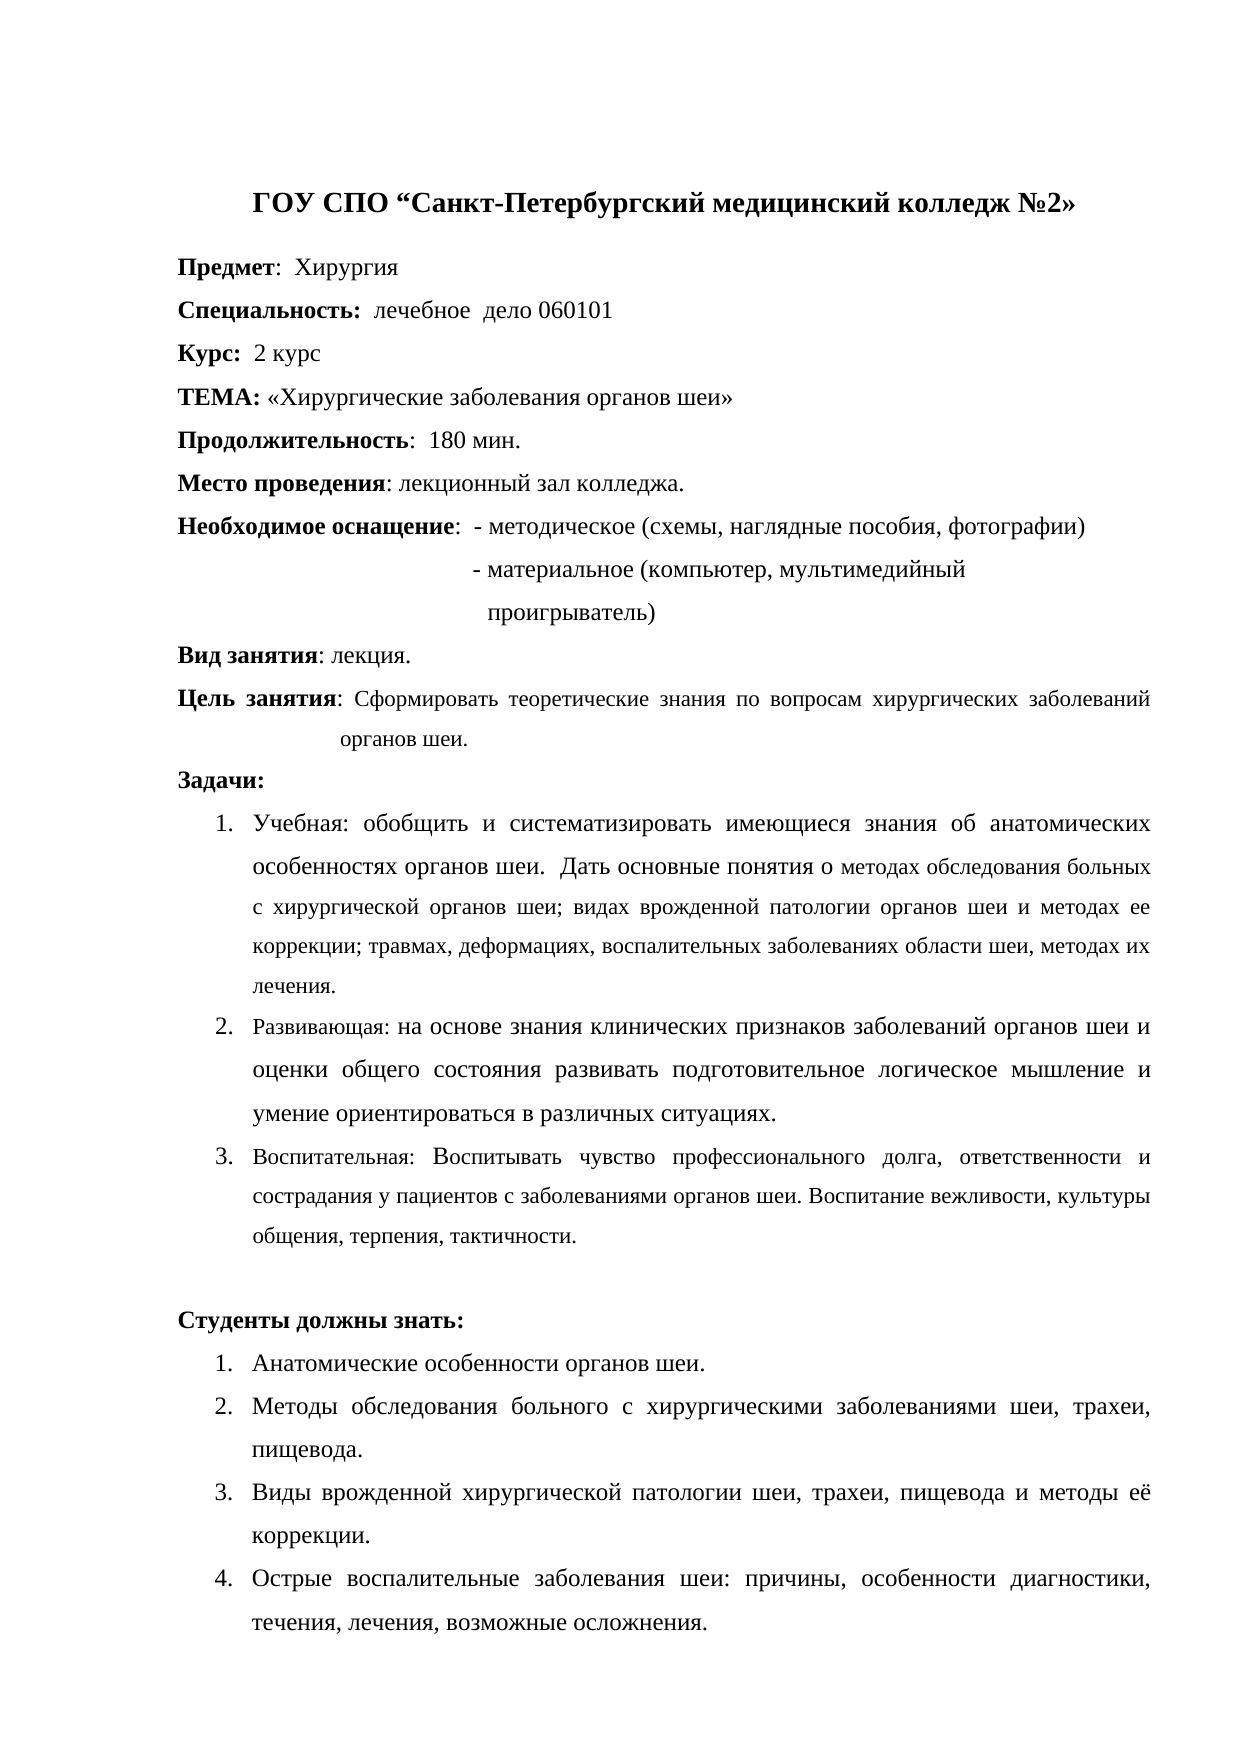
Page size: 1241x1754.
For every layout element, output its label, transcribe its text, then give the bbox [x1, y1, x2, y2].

text Студенты должны знать: [177, 1305, 1152, 1333]
text Место проведения: лекционный зал колледжа. [177, 468, 1152, 497]
text Вид занятия: лекция. [177, 640, 1152, 669]
text Предмет: Хирургия [177, 252, 1152, 281]
list Острые воспалительные заболевания шеи: причины, особенности диагностики, течения, лечения, возможные осложнения. [214, 1563, 1152, 1635]
list Развивающая: на основе знания клинических признаков заболеваний органов шеи и оценки общего состояния развивать подготовительное логическое мышление и умение ориентироваться в различных ситуациях. [215, 1011, 1152, 1126]
text - материальное (компьютер, мультимедийный проигрыватель) [472, 554, 1152, 626]
list Воспитательная: Воспитывать чувство профессионального долга, ответственности и сострадания у пациентов с заболеваниями органов шеи. Воспитание вежливости, культуры общения, терпения, тактичности. [215, 1141, 1152, 1248]
text Задачи: [177, 765, 1152, 793]
list Виды врожденной хирургической патологии шеи, трахеи, пищевода и методы её коррекции. [214, 1477, 1152, 1549]
list Учебная: обобщить и систематизировать имеющиеся знания об анатомических особенностях органов шеи. Дать основные понятия о методах обследования больных с хирургической органов шеи; видах врожденной патологии органов шеи и методах ее коррекции; травмах, деформациях, воспалительных заболеваниях области шеи, методах их лечения. [215, 808, 1152, 998]
text Необходимое оснащение: - методическое (схемы, наглядные пособия, фотографии) [177, 511, 1152, 540]
text ГОУ СПО “Санкт-Петербургский медицинский колледж №2» [177, 185, 1152, 219]
text Курс: 2 курс [177, 338, 1152, 367]
text ТЕМА: «Хирургические заболевания органов шеи» [177, 382, 1152, 410]
text Специальность: лечебное дело 060101 [177, 295, 1152, 324]
text Цель занятия: Сформировать теоретические знания по вопросам хирургических заболеваний органов шеи. [177, 683, 1152, 752]
text Продолжительность: 180 мин. [177, 425, 1152, 453]
list Анатомические особенности органов шеи. [214, 1348, 1152, 1377]
list Методы обследования больного с хирургическими заболеваниями шеи, трахеи, пищевода. [214, 1391, 1152, 1463]
